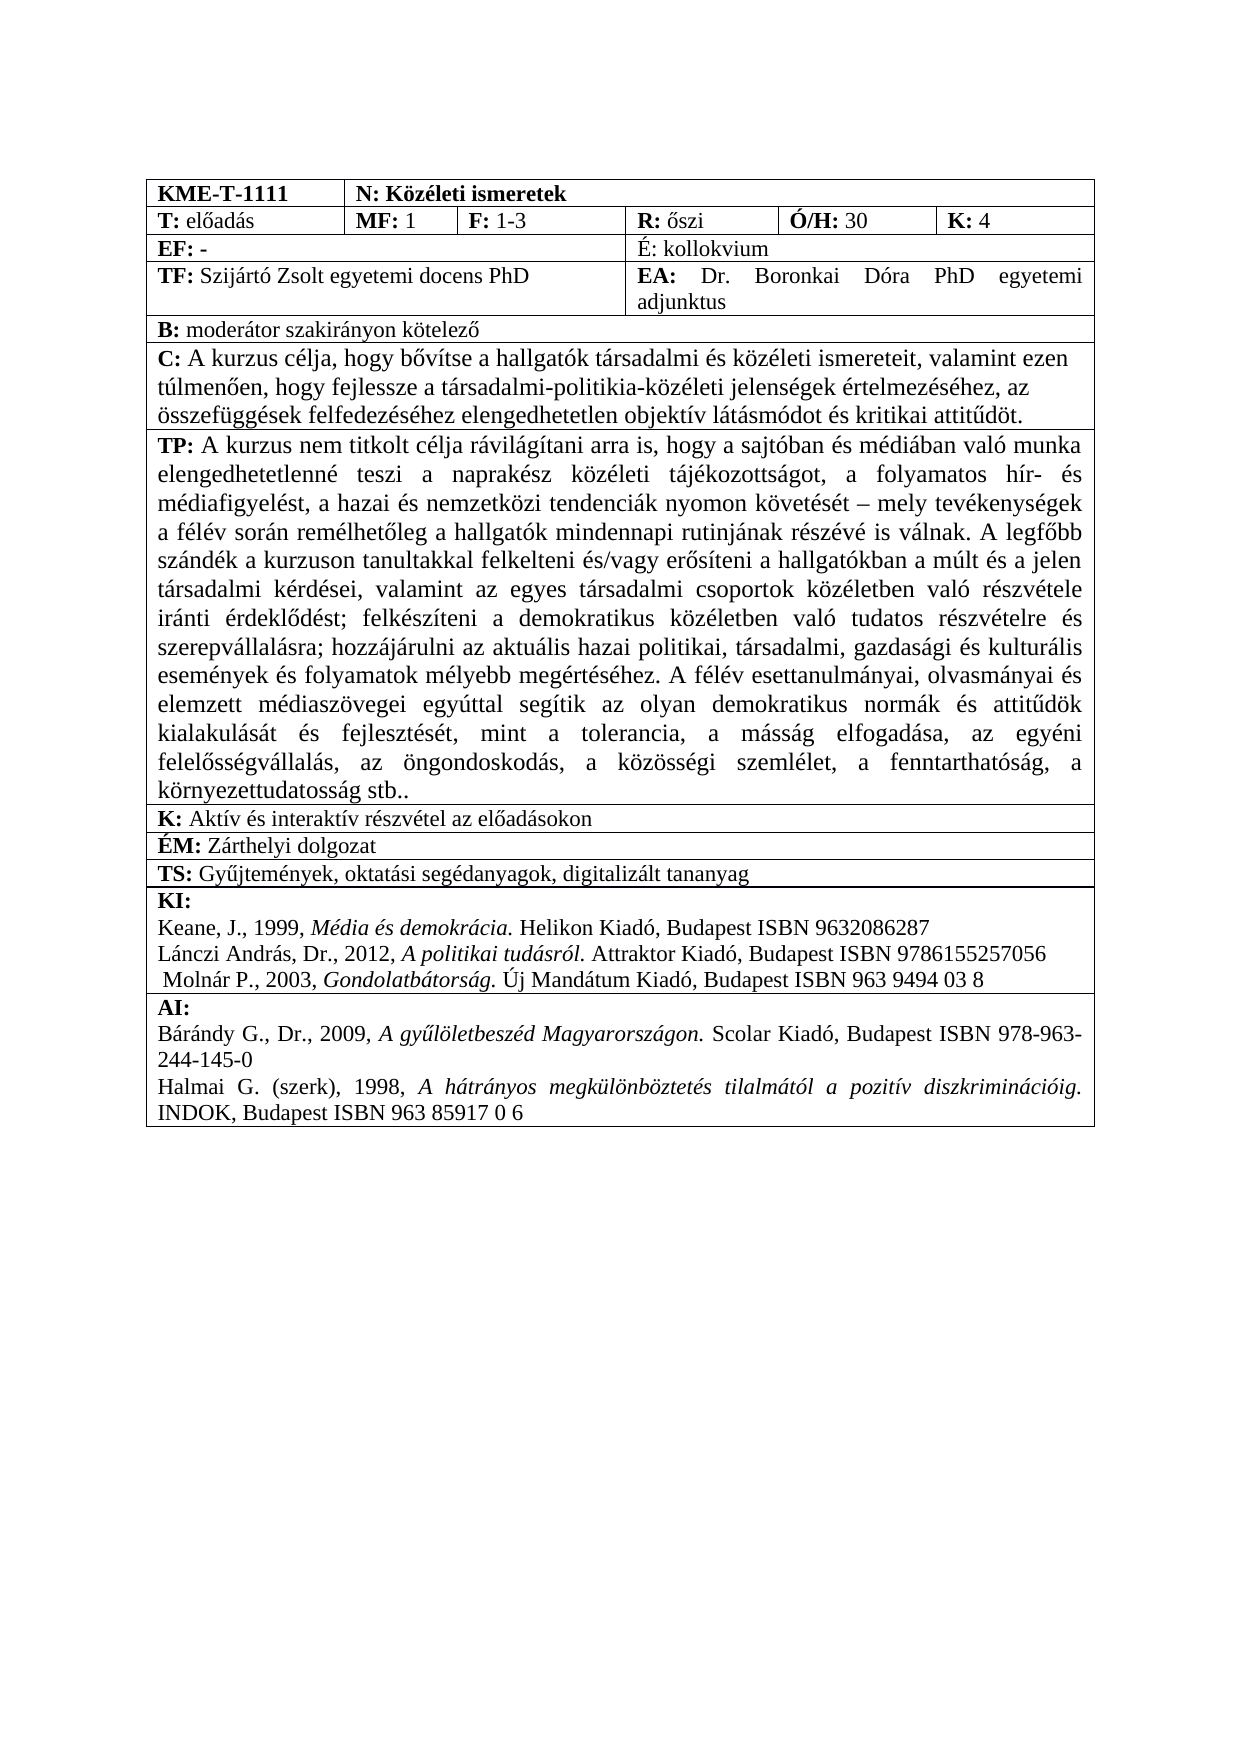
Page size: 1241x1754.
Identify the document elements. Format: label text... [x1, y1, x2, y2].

table_cell EA: Dr. Boronkai Dóra PhD egyetemi adjunktus [626, 262, 1094, 315]
table_cell EF: - [147, 235, 625, 261]
table_header N: Közéleti ismeretek [345, 180, 1094, 206]
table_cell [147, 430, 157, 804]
table_cell R: őszi [626, 207, 778, 233]
table_cell Ó/H: 30 [779, 207, 936, 233]
table_cell MF: 1 [345, 207, 457, 233]
table_header KME-T-1111 [147, 180, 344, 206]
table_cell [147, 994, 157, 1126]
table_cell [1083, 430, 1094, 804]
table_cell K: Aktív és interaktív részvétel az előadásokon [147, 805, 1094, 832]
table_cell TS: Gyűjtemények, oktatási segédanyagok, digitalizált tananyag [147, 860, 1094, 886]
table_cell ÉM: Zárthelyi dolgozat [147, 833, 1094, 859]
table_cell K: 4 [937, 207, 1094, 233]
table_cell F: 1-3 [458, 207, 625, 233]
table_cell É: kollokvium [626, 235, 1094, 261]
table_cell B: moderátor szakirányon kötelező [147, 316, 1094, 342]
table_cell T: előadás [147, 207, 344, 233]
table_cell TF: Szijártó Zsolt egyetemi docens PhD [147, 262, 625, 315]
table_cell C: A kurzus célja, hogy bővítse a hallgatók társadalmi és közéleti ismereteit, valamint ezen túlmenően, hogy fejlessze a társadalmi-politikia-közéleti jelenségek értelmezéséhez, az összefüggések felfedezéséhez elengedhetetlen objektív látásmódot és kritikai attitűdöt. [147, 343, 1094, 429]
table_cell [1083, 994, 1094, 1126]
table_cell KI: Keane, J., 1999, Média és demokrácia. Helikon Kiadó, Budapest ISBN 9632086287 Lánczi András, Dr., 2012, A politikai tudásról. Attraktor Kiadó, Budapest ISBN 9786155257056 Molnár P., 2003, Gondolatbátorság. Új Mandátum Kiadó, Budapest ISBN 963 9494 03 8 [147, 888, 1094, 993]
